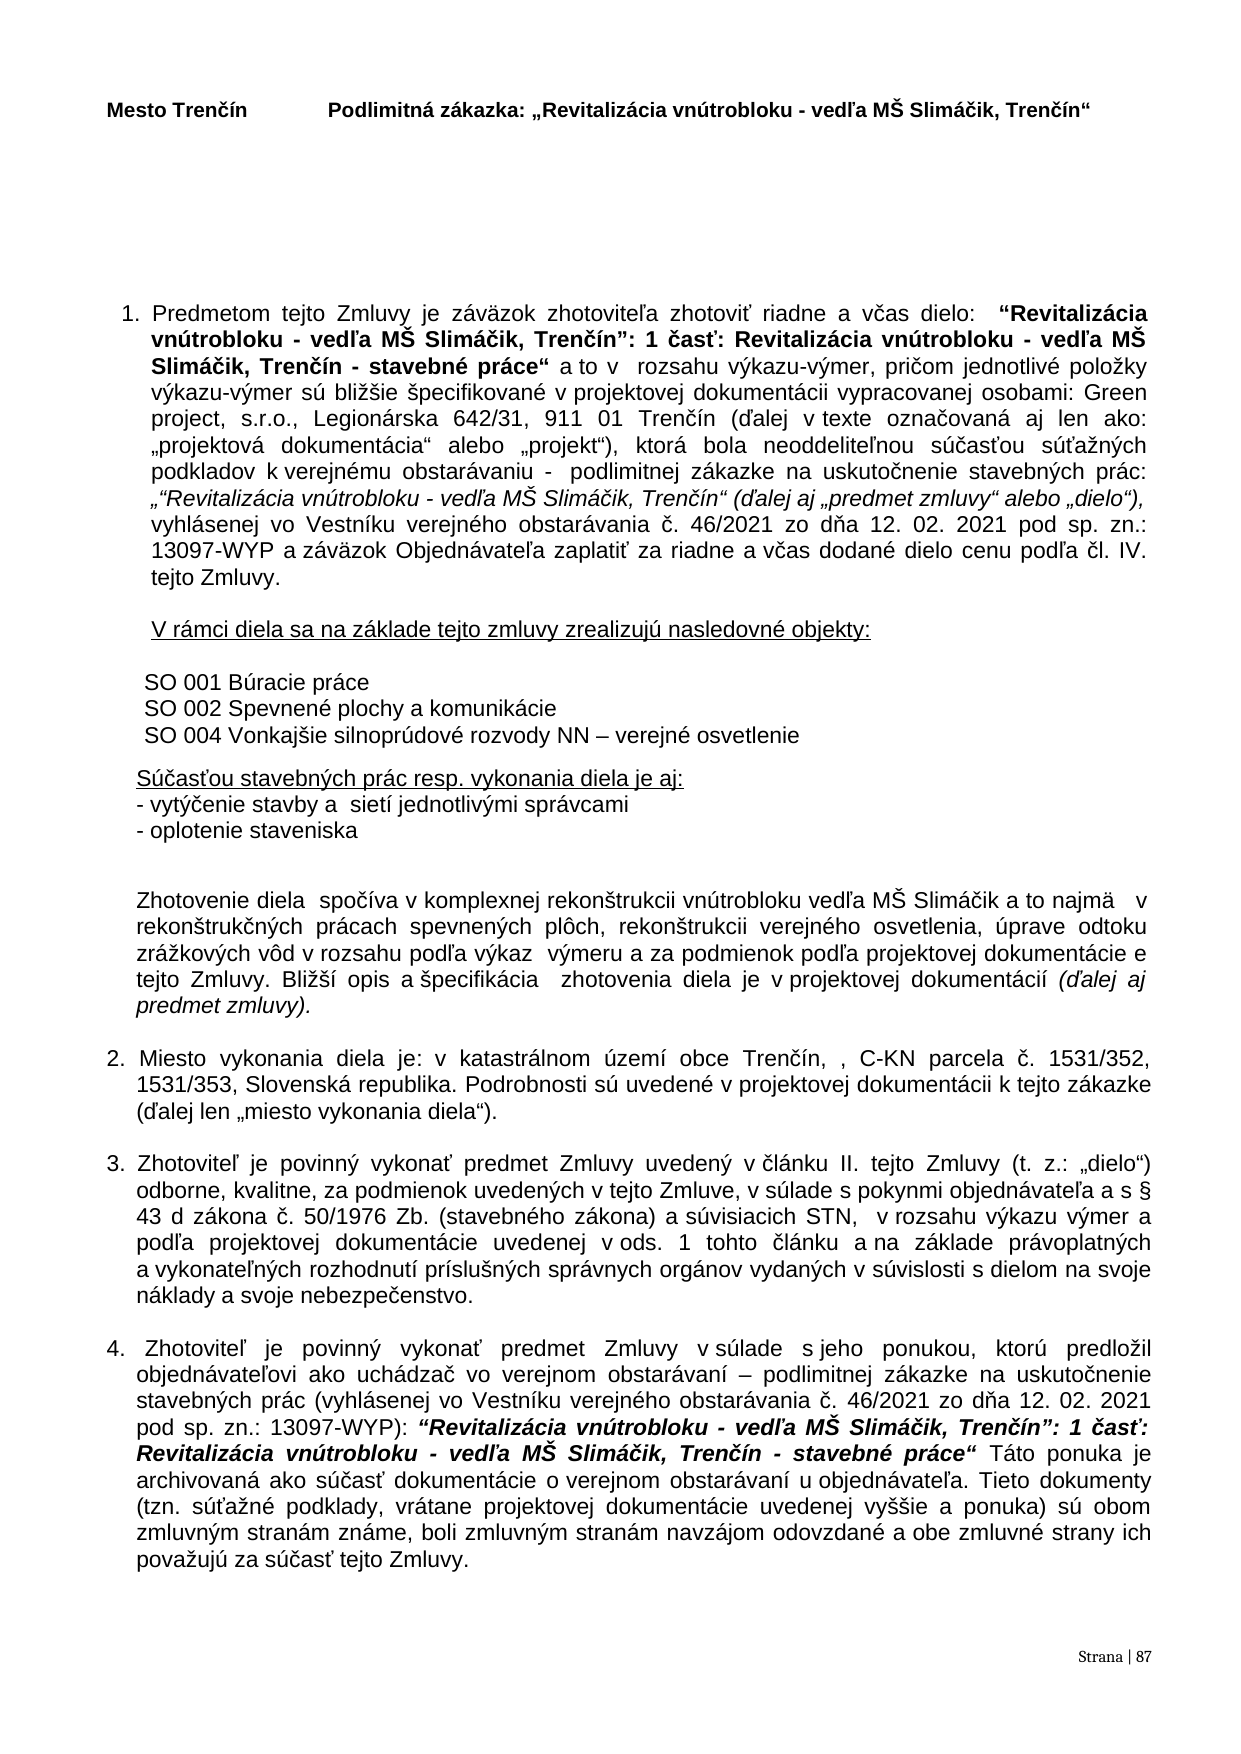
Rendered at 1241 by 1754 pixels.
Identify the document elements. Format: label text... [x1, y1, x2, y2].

text SO 001 Búracie práce [144, 669, 1152, 695]
text SO 004 Vonkajšie silnoprúdové rozvody NN – verejné osvetlenie [144, 722, 1152, 748]
text Súčasťou stavebných prác resp. vykonania diela je aj: [136, 765, 1152, 791]
text SO 002 Spevnené plochy a komunikácie [144, 695, 1152, 722]
subtitle 4. Zhotoviteľ je povinný vykonať predmet Zmluvy v súlade s jeho ponukou, ktorú predložil objednávateľovi ako uchádzač vo verejnom obstarávaní – podlimitnej zákazke na uskutočnenie stavebných prác (vyhlásenej vo Vestníku verejného obstarávania č. 46/2021 zo dňa 12. 02. 2021 pod sp. zn.: 13097-WYP): “Revitalizácia vnútrobloku - vedľa MŠ Slimáčik, Trenčín”: 1 časť: Revitalizácia vnútrobloku - vedľa MŠ Slimáčik, Trenčín - stavebné práce“ Táto ponuka je archivovaná ako súčasť dokumentácie o verejnom obstarávaní u objednávateľa. Tieto dokumenty (tzn. súťažné podklady, vrátane projektovej dokumentácie uvedenej vyššie a ponuka) sú obom zmluvným stranám známe, boli zmluvným stranám navzájom odovzdané a obe zmluvné strany ich považujú za súčasť tejto Zmluvy. [106, 1335, 1152, 1572]
text V rámci diela sa na základe tejto zmluvy zrealizujú nasledovné objekty: [106, 616, 1152, 643]
text - oplotenie staveniska [136, 817, 1147, 844]
text 1. Predmetom tejto Zmluvy je záväzok zhotoviteľa zhotoviť riadne a včas dielo: “Revitalizácia vnútrobloku - vedľa MŠ Slimáčik, Trenčín”: 1 časť: Revitalizácia vnútrobloku - vedľa MŠ Slimáčik, Trenčín - stavebné práce“ a to v rozsahu výkazu-výmer, pričom jednotlivé položky výkazu-výmer sú bližšie špecifikované v projektovej dokumentácii vypracovanej osobami: Green project, s.r.o., Legionárska 642/31, 911 01 Trenčín (ďalej v texte označovaná aj len ako: „projektová dokumentácia“ alebo „projekt“), ktorá bola neoddeliteľnou súčasťou súťažných podkladov k verejnému obstarávaniu - podlimitnej zákazke na uskutočnenie stavebných prác: „“Revitalizácia vnútrobloku - vedľa MŠ Slimáčik, Trenčín“ (ďalej aj „predmet zmluvy“ alebo „dielo“), vyhlásenej vo Vestníku verejného obstarávania č. 46/2021 zo dňa 12. 02. 2021 pod sp. zn.: 13097-WYP a záväzok Objednávateľa zaplatiť za riadne a včas dodané dielo cenu podľa čl. IV. tejto Zmluvy. [121, 300, 1147, 590]
text Zhotovenie diela spočíva v komplexnej rekonštrukcii vnútrobloku vedľa MŠ Slimáčik a to najmä v rekonštrukčných prácach spevnených plôch, rekonštrukcii verejného osvetlenia, úprave odtoku zrážkových vôd v rozsahu podľa výkaz výmeru a za podmienok podľa projektovej dokumentácie e tejto Zmluvy. Bližší opis a špecifikácia zhotovenia diela je v projektovej dokumentácií (ďalej aj predmet zmluvy). [136, 887, 1147, 1018]
text - vytýčenie stavby a sietí jednotlivými správcami [136, 791, 1147, 817]
text 2. Miesto vykonania diela je: v katastrálnom území obce Trenčín, , C-KN parcela č. 1531/352, 1531/353, Slovenská republika. Podrobnosti sú uvedené v projektovej dokumentácii k tejto zákazke (ďalej len „miesto vykonania diela“). [106, 1045, 1152, 1124]
text 3. Zhotoviteľ je povinný vykonať predmet Zmluvy uvedený v článku II. tejto Zmluvy (t. z.: „dielo“) odborne, kvalitne, za podmienok uvedených v tejto Zmluve, v súlade s pokynmi objednávateľa a s § 43 d zákona č. 50/1976 Zb. (stavebného zákona) a súvisiacich STN, v rozsahu výkazu výmer a podľa projektovej dokumentácie uvedenej v ods. 1 tohto článku a na základe právoplatných a vykonateľných rozhodnutí príslušných správnych orgánov vydaných v súvislosti s dielom na svoje náklady a svoje nebezpečenstvo. [106, 1150, 1152, 1308]
